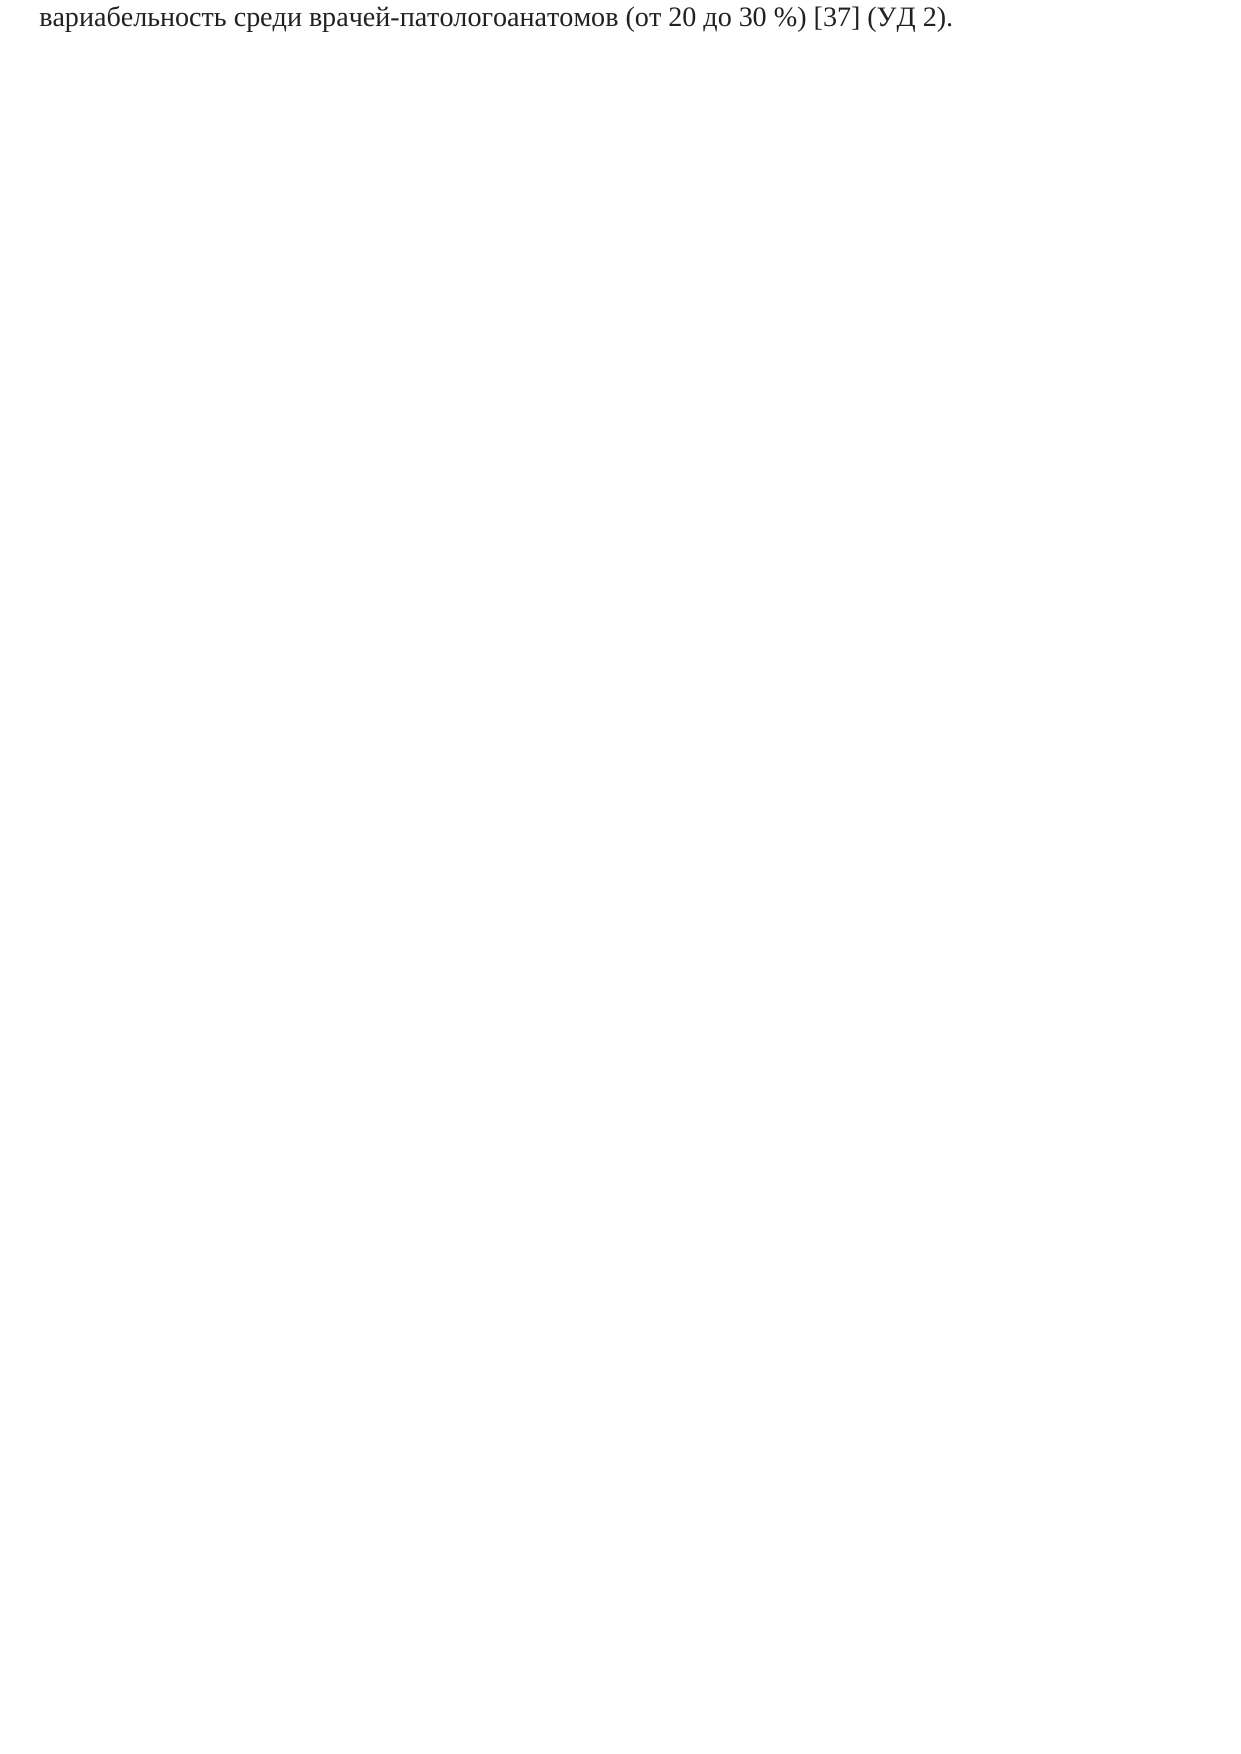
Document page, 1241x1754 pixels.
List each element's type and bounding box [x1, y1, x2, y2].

text [39, 0, 1213, 32]
